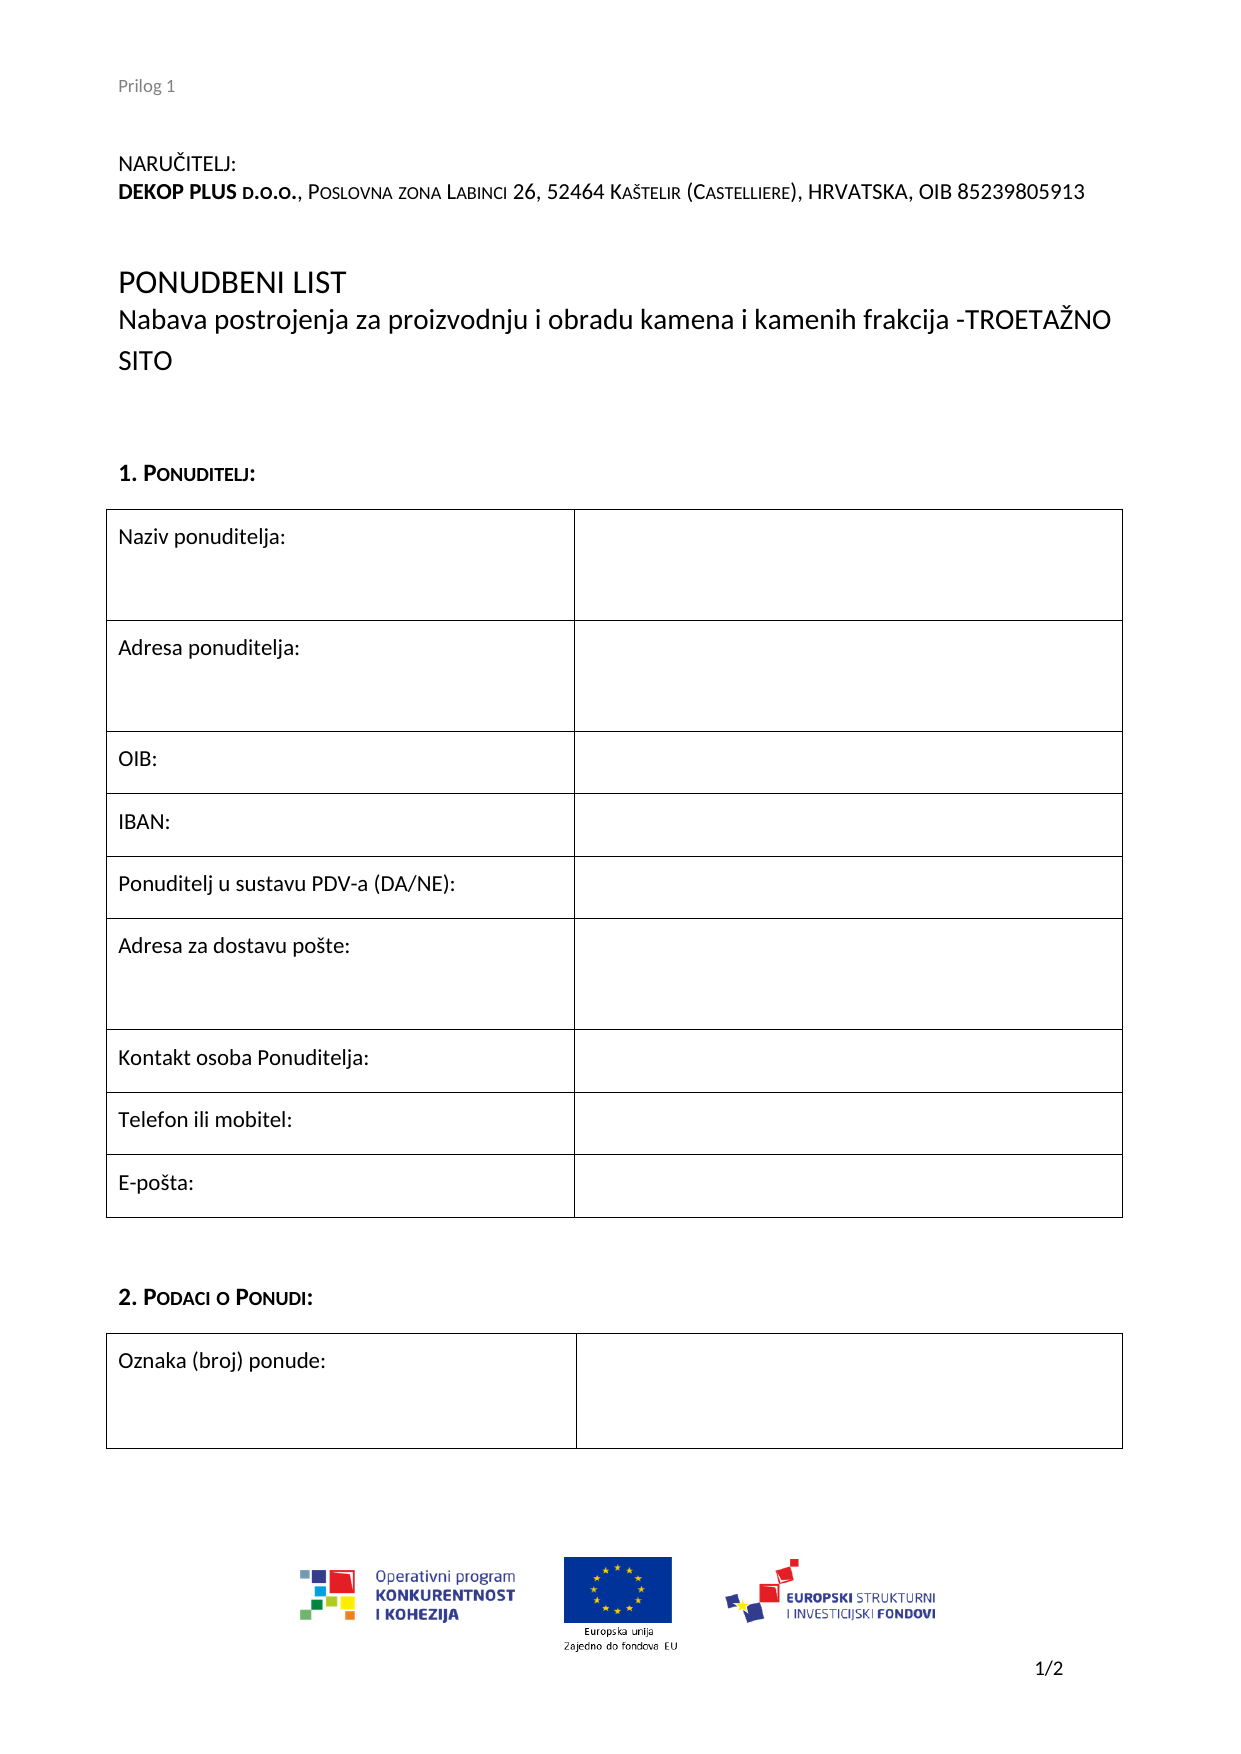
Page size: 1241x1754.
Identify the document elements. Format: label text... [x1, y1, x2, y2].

table_cell IBAN: [107, 794, 574, 856]
table_cell Ponuditelj u sustavu PDV-a (DA/NE): [107, 857, 574, 918]
table_cell [575, 1030, 1122, 1092]
table_cell [575, 794, 1122, 856]
table_cell [575, 857, 1122, 918]
table_cell Kontakt osoba Ponuditelja: [107, 1030, 574, 1092]
table_cell [575, 1155, 1122, 1217]
text 1. Ponuditelj: [118, 457, 1122, 488]
text NARUČITELJ: DEKOP PLUS d.o.o., Poslovna zona Labinci 26, 52464 Kaštelir (Castelliere), HRVATSKA, OIB 85239805913 [118, 149, 1122, 205]
table_cell [575, 732, 1122, 793]
table_cell Adresa za dostavu pošte: [107, 919, 574, 1029]
table_header [575, 510, 1122, 620]
table_cell E-pošta: [107, 1155, 574, 1217]
table_cell [575, 919, 1122, 1029]
table_header Naziv ponuditelja: [107, 510, 574, 620]
table_cell [575, 1093, 1122, 1154]
table_header Oznaka (broj) ponude: [107, 1334, 576, 1448]
table_header [577, 1334, 1122, 1448]
table_cell Adresa ponuditelja: [107, 621, 574, 731]
table_cell OIB: [107, 732, 574, 793]
subtitle PONUDBENI LIST [118, 261, 1122, 301]
table_cell Telefon ili mobitel: [107, 1093, 574, 1154]
text 2. Podaci o Ponudi: [118, 1281, 1122, 1312]
table_cell [575, 621, 1122, 731]
text Nabava postrojenja za proizvodnju i obradu kamena i kamenih frakcija -TROETAŽNO SITO [118, 301, 1122, 378]
